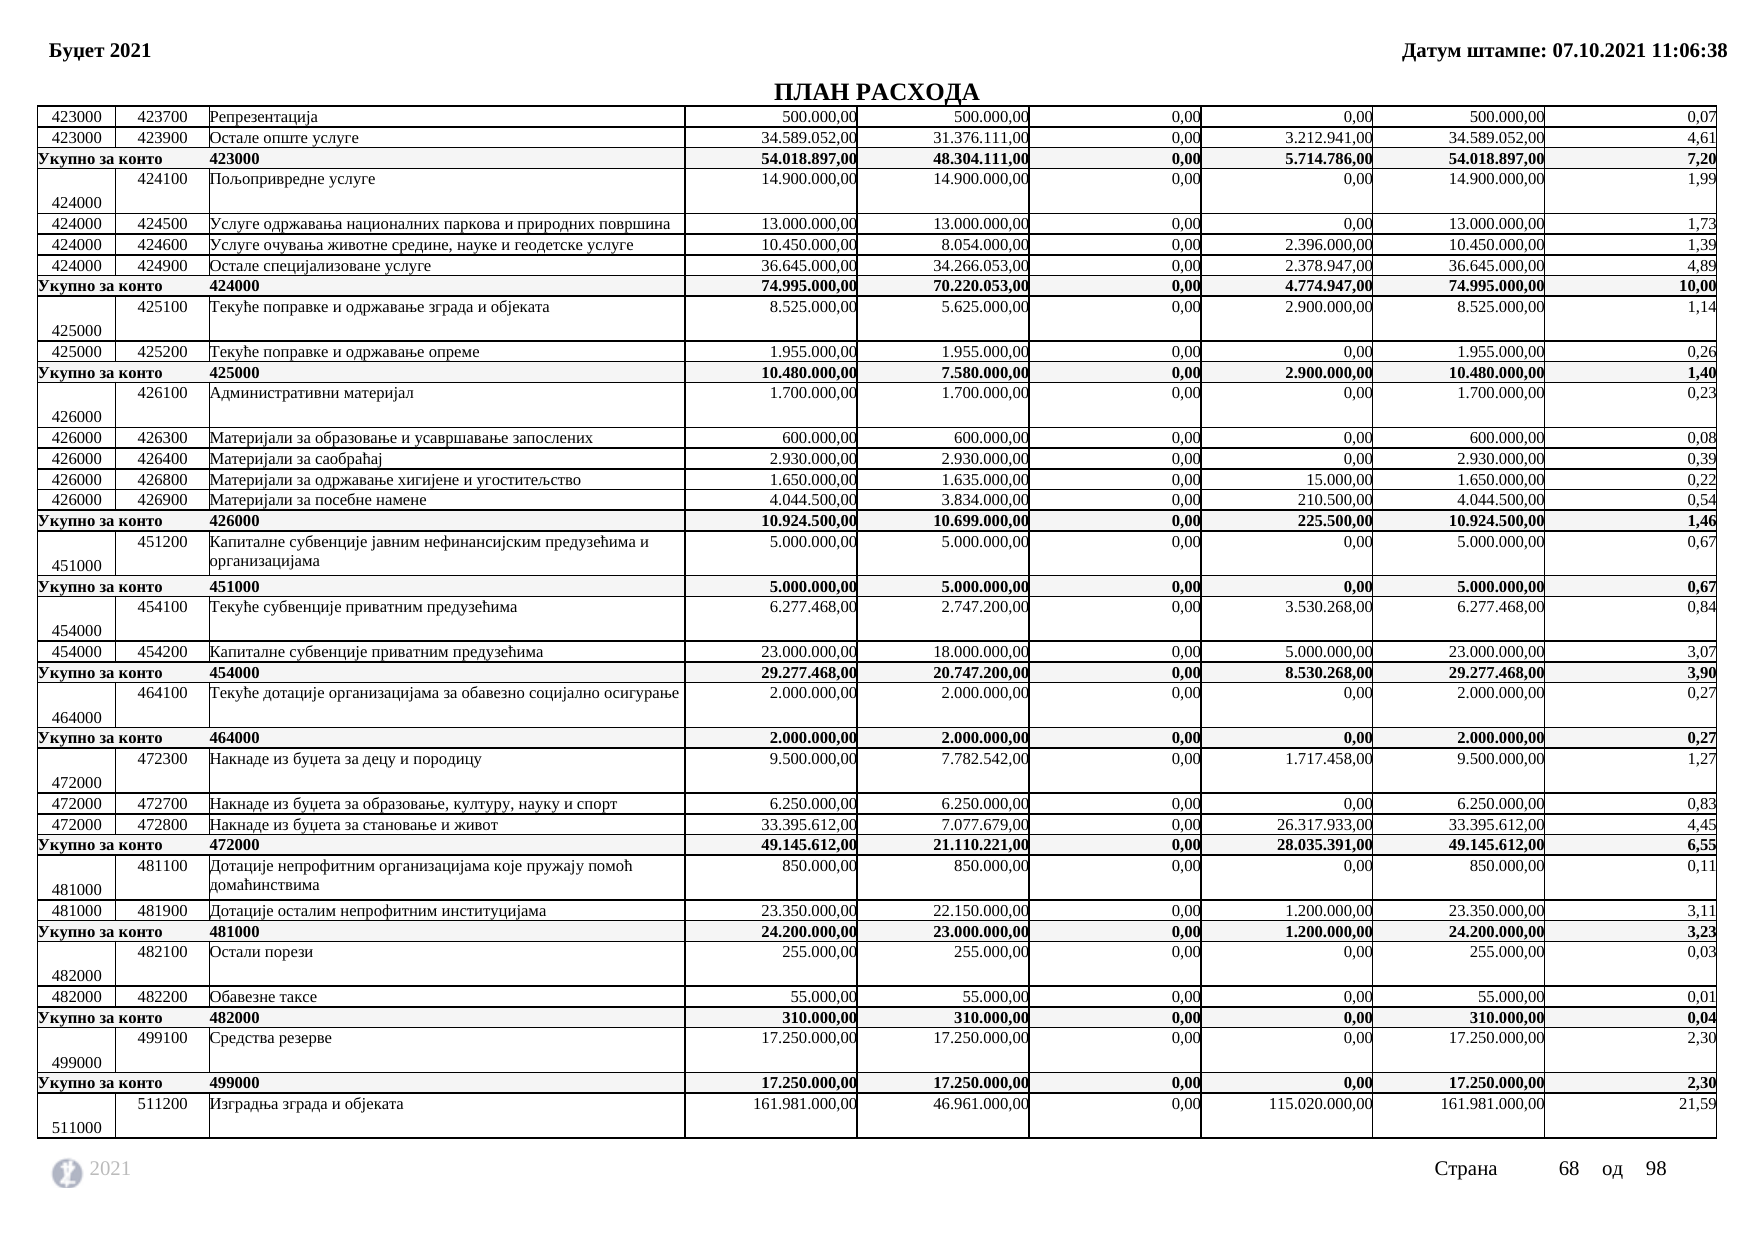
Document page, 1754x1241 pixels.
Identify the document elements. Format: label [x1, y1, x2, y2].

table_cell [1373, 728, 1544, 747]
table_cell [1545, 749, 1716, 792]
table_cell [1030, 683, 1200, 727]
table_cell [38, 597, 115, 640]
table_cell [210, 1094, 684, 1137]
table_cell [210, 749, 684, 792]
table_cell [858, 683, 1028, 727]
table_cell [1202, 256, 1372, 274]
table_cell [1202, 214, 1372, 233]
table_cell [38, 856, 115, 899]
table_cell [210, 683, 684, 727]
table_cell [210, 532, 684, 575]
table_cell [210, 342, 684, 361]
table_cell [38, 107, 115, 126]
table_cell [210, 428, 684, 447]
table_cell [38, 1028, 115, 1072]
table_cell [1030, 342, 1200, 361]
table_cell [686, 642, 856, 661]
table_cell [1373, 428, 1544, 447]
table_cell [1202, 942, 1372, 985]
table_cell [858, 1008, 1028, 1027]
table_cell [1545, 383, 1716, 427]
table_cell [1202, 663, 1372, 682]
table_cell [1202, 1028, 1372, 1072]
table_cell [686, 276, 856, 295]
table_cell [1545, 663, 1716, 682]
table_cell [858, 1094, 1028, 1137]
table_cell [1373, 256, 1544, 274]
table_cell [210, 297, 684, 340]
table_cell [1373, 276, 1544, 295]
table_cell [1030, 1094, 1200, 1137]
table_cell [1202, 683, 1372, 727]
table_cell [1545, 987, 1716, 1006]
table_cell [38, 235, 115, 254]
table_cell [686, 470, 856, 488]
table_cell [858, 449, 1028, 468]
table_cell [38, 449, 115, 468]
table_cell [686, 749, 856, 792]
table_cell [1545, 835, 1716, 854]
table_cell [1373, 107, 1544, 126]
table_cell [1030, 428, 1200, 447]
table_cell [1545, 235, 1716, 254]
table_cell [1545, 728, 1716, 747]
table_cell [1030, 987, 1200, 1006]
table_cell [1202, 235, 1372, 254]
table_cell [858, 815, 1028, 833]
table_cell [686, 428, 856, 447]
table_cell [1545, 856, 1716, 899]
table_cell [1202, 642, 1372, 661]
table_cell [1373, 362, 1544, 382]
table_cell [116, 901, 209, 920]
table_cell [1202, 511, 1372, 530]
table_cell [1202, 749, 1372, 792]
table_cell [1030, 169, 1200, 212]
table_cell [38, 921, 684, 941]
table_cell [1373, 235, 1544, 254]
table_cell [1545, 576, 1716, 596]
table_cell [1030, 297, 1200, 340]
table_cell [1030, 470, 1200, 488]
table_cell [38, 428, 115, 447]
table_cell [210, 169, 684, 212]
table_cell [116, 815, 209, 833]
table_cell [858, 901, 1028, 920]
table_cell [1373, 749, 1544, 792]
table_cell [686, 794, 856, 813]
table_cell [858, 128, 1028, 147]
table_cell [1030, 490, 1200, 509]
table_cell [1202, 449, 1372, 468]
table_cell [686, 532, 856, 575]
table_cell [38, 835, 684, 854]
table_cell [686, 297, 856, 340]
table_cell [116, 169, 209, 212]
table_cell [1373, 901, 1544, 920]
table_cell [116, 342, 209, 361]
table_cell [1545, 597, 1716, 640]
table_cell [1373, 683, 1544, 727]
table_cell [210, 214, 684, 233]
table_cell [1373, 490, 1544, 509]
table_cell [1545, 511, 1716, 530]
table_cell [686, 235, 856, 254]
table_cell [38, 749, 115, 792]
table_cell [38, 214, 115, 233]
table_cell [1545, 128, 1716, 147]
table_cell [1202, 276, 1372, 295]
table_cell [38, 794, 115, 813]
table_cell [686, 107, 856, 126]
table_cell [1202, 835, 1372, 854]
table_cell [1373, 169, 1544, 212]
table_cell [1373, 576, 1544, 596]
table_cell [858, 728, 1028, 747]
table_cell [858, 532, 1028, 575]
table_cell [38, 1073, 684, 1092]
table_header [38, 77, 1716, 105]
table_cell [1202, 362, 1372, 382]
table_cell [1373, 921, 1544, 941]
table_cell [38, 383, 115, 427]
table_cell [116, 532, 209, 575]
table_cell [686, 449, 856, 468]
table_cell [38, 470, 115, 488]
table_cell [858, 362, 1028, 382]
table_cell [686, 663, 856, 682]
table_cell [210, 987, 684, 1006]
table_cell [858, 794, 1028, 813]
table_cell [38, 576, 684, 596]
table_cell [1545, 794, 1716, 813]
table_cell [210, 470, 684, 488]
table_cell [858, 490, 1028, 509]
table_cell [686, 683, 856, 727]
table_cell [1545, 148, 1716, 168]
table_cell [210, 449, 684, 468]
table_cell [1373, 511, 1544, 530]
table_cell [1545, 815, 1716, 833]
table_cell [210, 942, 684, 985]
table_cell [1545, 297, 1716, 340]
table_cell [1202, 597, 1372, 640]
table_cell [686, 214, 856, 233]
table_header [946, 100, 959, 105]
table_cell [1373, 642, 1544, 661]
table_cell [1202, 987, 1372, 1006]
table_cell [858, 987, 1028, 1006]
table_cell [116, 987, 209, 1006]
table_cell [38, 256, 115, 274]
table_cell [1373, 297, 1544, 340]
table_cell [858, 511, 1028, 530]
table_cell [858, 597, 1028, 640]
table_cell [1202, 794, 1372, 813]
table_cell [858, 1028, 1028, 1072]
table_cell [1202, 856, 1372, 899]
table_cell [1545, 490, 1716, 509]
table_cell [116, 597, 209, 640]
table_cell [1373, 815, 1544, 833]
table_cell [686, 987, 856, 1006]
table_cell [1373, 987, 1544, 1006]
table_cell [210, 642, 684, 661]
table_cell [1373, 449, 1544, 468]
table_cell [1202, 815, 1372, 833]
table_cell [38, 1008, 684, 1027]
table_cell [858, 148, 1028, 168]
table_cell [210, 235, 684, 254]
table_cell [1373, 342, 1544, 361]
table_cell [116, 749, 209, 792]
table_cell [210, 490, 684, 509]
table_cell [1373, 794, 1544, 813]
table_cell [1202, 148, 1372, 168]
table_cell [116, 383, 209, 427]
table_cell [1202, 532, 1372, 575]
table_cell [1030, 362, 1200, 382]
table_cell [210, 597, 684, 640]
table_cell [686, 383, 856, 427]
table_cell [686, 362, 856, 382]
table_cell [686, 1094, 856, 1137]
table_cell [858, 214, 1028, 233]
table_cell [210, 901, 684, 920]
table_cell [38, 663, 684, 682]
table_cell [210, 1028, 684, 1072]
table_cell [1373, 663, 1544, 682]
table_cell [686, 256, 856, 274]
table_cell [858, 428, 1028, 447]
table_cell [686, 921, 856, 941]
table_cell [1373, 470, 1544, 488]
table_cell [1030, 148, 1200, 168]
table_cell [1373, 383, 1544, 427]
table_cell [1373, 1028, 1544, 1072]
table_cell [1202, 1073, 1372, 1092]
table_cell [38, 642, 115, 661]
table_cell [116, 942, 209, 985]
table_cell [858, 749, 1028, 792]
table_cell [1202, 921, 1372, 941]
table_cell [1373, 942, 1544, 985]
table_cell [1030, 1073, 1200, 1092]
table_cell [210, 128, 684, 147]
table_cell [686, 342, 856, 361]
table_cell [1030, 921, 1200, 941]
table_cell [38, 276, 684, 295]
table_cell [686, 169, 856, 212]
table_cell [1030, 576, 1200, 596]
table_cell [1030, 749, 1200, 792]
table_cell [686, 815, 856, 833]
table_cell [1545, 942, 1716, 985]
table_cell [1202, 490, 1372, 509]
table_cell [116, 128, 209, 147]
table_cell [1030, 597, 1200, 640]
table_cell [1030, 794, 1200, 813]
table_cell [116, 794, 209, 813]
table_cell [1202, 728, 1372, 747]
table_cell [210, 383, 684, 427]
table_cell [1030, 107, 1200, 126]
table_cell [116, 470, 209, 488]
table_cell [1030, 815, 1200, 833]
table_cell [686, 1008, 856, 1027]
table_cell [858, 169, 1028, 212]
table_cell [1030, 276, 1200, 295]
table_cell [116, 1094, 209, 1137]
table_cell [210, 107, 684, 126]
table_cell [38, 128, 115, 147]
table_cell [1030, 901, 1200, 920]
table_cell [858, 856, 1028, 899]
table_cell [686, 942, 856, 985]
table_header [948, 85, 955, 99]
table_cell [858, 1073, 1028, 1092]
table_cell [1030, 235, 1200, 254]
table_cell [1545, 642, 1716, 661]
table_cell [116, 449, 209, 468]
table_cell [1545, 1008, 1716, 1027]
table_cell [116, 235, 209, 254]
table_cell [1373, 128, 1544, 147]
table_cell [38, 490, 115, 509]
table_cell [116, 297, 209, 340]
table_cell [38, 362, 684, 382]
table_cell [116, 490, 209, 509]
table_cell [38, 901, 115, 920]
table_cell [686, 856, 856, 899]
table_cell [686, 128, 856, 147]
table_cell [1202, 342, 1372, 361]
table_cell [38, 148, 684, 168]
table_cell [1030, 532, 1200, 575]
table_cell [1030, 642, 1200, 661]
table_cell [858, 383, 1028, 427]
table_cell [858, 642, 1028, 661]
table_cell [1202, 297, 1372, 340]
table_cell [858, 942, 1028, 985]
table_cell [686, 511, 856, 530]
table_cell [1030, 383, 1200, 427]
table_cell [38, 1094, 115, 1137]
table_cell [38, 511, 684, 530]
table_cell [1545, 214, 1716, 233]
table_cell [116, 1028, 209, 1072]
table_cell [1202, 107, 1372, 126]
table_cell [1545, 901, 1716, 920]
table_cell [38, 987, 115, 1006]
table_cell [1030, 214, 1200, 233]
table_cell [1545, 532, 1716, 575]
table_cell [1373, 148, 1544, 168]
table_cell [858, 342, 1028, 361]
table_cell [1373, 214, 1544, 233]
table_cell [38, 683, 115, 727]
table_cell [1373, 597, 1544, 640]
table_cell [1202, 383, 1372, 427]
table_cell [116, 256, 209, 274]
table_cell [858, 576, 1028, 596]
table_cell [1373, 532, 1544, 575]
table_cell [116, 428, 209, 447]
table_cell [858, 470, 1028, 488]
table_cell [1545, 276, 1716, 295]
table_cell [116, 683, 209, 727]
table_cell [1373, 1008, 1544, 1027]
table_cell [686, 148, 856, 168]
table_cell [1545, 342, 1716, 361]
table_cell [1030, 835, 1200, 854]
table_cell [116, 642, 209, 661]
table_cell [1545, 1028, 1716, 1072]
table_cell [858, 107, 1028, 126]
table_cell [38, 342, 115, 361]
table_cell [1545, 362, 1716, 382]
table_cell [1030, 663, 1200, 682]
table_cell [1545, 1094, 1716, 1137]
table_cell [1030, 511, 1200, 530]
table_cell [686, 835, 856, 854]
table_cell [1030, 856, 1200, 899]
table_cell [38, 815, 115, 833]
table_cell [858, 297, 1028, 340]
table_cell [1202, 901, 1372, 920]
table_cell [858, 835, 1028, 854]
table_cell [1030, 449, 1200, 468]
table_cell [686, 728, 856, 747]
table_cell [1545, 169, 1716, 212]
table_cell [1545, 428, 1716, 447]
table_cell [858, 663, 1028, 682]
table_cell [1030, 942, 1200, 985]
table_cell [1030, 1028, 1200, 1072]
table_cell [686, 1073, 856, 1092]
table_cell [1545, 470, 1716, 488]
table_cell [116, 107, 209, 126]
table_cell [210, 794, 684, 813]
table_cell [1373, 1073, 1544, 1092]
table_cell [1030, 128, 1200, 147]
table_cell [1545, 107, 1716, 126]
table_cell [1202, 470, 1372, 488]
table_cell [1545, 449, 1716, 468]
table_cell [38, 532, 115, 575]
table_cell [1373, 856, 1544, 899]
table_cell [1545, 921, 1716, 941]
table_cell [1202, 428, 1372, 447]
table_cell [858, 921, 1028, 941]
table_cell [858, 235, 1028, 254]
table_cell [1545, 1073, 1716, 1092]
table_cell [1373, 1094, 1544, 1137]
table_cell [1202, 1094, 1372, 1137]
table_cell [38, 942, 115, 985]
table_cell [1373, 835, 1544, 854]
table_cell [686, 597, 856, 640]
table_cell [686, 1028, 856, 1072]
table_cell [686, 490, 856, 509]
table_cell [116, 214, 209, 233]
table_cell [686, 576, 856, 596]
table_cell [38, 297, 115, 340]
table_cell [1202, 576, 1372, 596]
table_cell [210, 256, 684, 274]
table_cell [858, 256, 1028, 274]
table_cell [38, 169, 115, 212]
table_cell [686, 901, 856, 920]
picture [48, 1155, 87, 1188]
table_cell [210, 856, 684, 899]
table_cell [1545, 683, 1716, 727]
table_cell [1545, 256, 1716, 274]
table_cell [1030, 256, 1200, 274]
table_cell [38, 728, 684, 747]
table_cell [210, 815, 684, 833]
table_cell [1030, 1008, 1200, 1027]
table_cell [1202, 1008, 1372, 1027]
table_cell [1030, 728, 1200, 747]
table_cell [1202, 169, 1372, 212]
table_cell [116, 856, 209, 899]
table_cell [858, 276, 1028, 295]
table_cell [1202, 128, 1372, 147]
